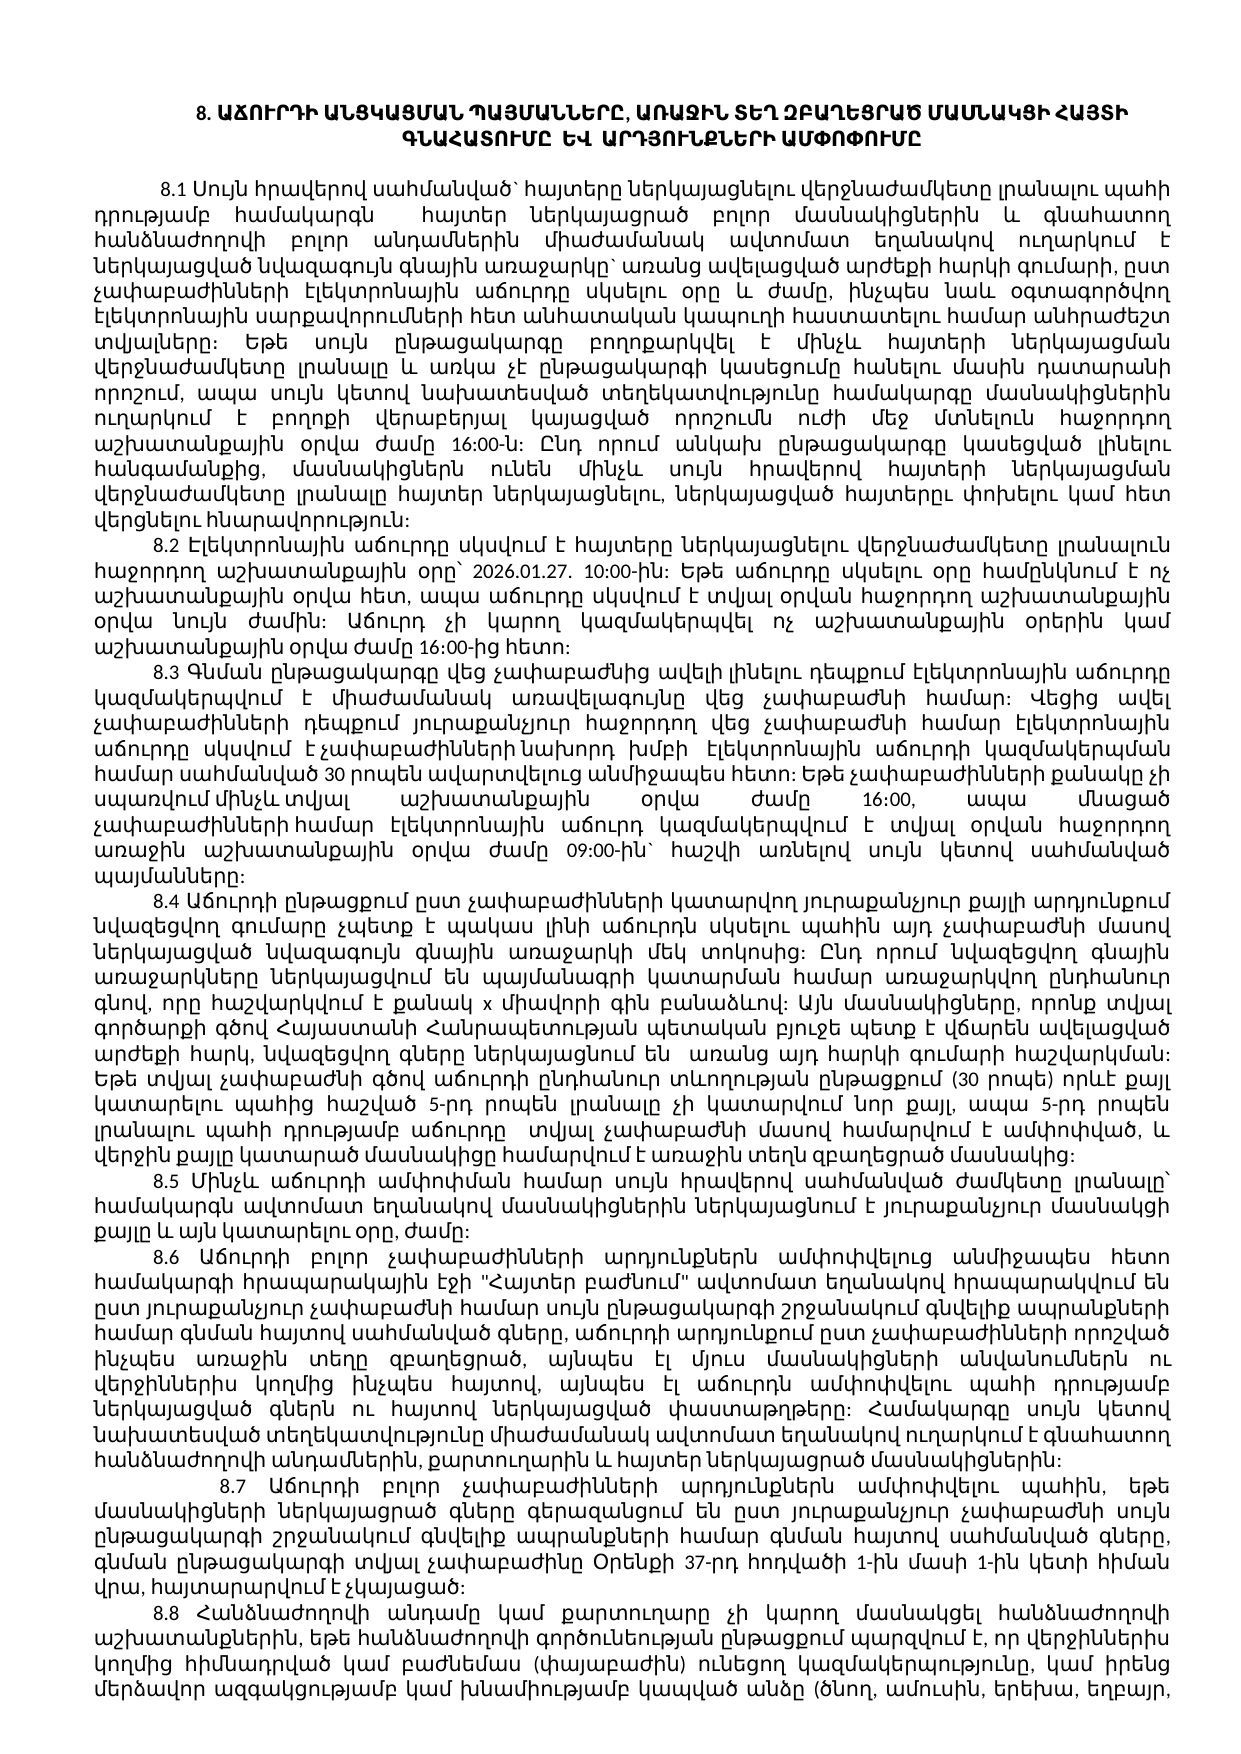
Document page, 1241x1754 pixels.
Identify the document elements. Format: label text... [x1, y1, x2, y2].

text ԳՆԱՀԱՏՈՒՄԸ ԵՎ ԱՐԴՅՈՒՆՔՆԵՐԻ ԱՄՓՈՓՈՒՄԸ [94, 126, 1171, 151]
text 8.3 Գնման ընթացակարգը վեց չափաբաժնից ավելի լինելու դեպքում էլեկտրոնային աճուրդը կազմակերպվում է միաժամանակ առավելագույնը վեց չափաբաժնի համար: Վեցից ավել չափաբաժինների դեպքում յուրաքանչյուր հաջորդող վեց չափաբաժնի համար էլեկտրոնային աճուրդը սկսվում է չափաբաժինների նախորդ խմբի էլեկտրոնային աճուրդի կազմակերպման համար սահմանված 30 րոպեն ավարտվելուց անմիջապես հետո: Եթե չափաբաժինների քանակը չի սպառվում մինչև տվյալ աշխատանքային օրվա ժամը 16։00, ապա մնացած չափաբաժինների համար էլեկտրոնային աճուրդ կազմակերպվում է տվյալ օրվան հաջորդող առաջին աշխատանքային օրվա ժամը 09:00-ին` հաշվի առնելով սույն կետով սահմանված պայմանները: [94, 659, 1171, 888]
text 8.5 Մինչև աճուրդի ամփոփման համար սույն հրավերով սահմանված ժամկետը լրանալը՝ համակարգն ավտոմատ եղանակով մասնակիցներին ներկայացնում է յուրաքանչյուր մասնակցի քայլը և այն կատարելու օրը, ժամը: [94, 1168, 1171, 1244]
text 8.6 Աճուրդի բոլոր չափաբաժինների արդյունքներն ամփոփվելուց անմիջապես հետո համակարգի հրապարակային էջի "Հայտեր բաժնում" ավտոմատ եղանակով հրապարակվում են ըստ յուրաքանչյուր չափաբաժնի համար սույն ընթացակարգի շրջանակում գնվելիք ապրանքների համար գնման հայտով սահմանված գները, աճուրդի արդյունքում ըստ չափաբաժինների որոշված ինչպես առաջին տեղը զբաղեցրած, այնպես էլ մյուս մասնակիցների անվանումներն ու վերջիններիս կողմից ինչպես հայտով, այնպես էլ աճուրդն ամփոփվելու պահի դրությամբ ներկայացված գներն ու հայտով ներկայացված փաստաթղթերը: Համակարգը սույն կետով նախատեսված տեղեկատվությունը միաժամանակ ավտոմատ եղանակով ուղարկում է գնահատող հանձնաժողովի անդամներին, քարտուղարին և հայտեր ներկայացրած մասնակիցներին: [94, 1244, 1171, 1473]
text 8.1 Սույն հրավերով սահմանված` հայտերը ներկայացնելու վերջնաժամկետը լրանալու պահի դրությամբ համակարգն հայտեր ներկայացրած բոլոր մասնակիցներին և գնահատող հանձնաժողովի բոլոր անդամներին միաժամանակ ավտոմատ եղանակով ուղարկում է ներկայացված նվազագույն գնային առաջարկը` առանց ավելացված արժեքի հարկի գումարի, ըստ չափաբաժինների էլեկտրոնային աճուրդը սկսելու օրը և ժամը, ինչպես նաև օգտագործվող էլեկտրոնային սարքավորումների հետ անհատական կապուղի հաստատելու համար անհրաժեշտ տվյալները։ Եթե սույն ընթացակարգը բողոքարկվել է մինչև հայտերի ներկայացման վերջնաժամկետը լրանալը և առկա չէ ընթացակարգի կասեցումը հանելու մասին դատարանի որոշում, ապա սույն կետով նախատեսված տեղեկատվությունը համակարգը մասնակիցներին ուղարկում է բողոքի վերաբերյալ կայացված որոշումն ուժի մեջ մտնելուն հաջորդող աշխատանքային օրվա ժամը 16:00-ն: Ընդ որում անկախ ընթացակարգը կասեցված լինելու հանգամանքից, մասնակիցներն ունեն մինչև սույն հրավերով հայտերի ներկայացման վերջնաժամկետը լրանալը հայտեր ներկայացնելու, ներկայացված հայտերըւ փոխելու կամ հետ վերցնելու հնարավորություն: [94, 177, 1171, 532]
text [94, 1600, 1171, 1702]
text 8.7 Աճուրդի բոլոր չափաբաժինների արդյունքներն ամփոփվելու պահին, եթե մասնակիցների ներկայացրած գները գերազանցում են ըստ յուրաքանչյուր չափաբաժնի սույն ընթացակարգի շրջանակում գնվելիք ապրանքների համար գնման հայտով սահմանված գները, գնման ընթացակարգի տվյալ չափաբաժինը Օրենքի 37-րդ հոդվածի 1-ին մասի 1-ին կետի հիման վրա, հայտարարվում է չկայացած: [94, 1473, 1171, 1600]
text 8. ԱՃՈՒՐԴԻ ԱՆՑԿԱՑՄԱՆ ՊԱՅՄԱՆՆԵՐԸ, ԱՌԱՋԻՆ ՏԵՂ ԶԲԱՂԵՑՐԱԾ ՄԱՍՆԱԿՑԻ ՀԱՅՏԻ [94, 100, 1171, 126]
text 8.4 Աճուրդի ընթացքում ըստ չափաբաժինների կատարվող յուրաքանչյուր քայլի արդյունքում նվազեցվող գումարը չպետք է պակաս լինի աճուրդն սկսելու պահին այդ չափաբաժնի մասով ներկայացված նվազագույն գնային առաջարկի մեկ տոկոսից: Ընդ որում նվազեցվող գնային առաջարկները ներկայացվում են պայմանագրի կատարման համար առաջարկվող ընդհանուր գնով, որը հաշվարկվում է քանակ x միավորի գին բանաձևով: Այն մասնակիցները, որոնք տվյալ գործարքի գծով Հայաստանի Հանրապետության պետական բյուջե պետք է վճարեն ավելացված արժեքի հարկ, նվազեցվող գները ներկայացնում են առանց այդ հարկի գումարի հաշվարկման: Եթե տվյալ չափաբաժնի գծով աճուրդի ընդհանուր տևողության ընթացքում (30 րոպե) որևէ քայլ կատարելու պահից հաշված 5-րդ րոպեն լրանալը չի կատարվում նոր քայլ, ապա 5-րդ րոպեն լրանալու պահի դրությամբ աճուրդը տվյալ չափաբաժնի մասով համարվում է ամփոփված, և վերջին քայլը կատարած մասնակիցը համարվում է առաջին տեղն զբաղեցրած մասնակից: [94, 888, 1171, 1168]
text 8.2 Էլեկտրոնային աճուրդը սկսվում է հայտերը ներկայացնելու վերջնաժամկետը լրանալուն հաջորդող աշխատանքային օրը՝ 2026.01.27. 10:00 -ին: Եթե աճուրդը սկսելու օրը համընկնում է ոչ աշխատանքային օրվա հետ, ապա աճուրդը սկսվում է տվյալ օրվան հաջորդող աշխատանքային օրվա նույն ժամին: Աճուրդ չի կարող կազմակերպվել ոչ աշխատանքային օրերին կամ աշխատանքային օրվա ժամը 16։00-ից հետո: [94, 532, 1171, 659]
